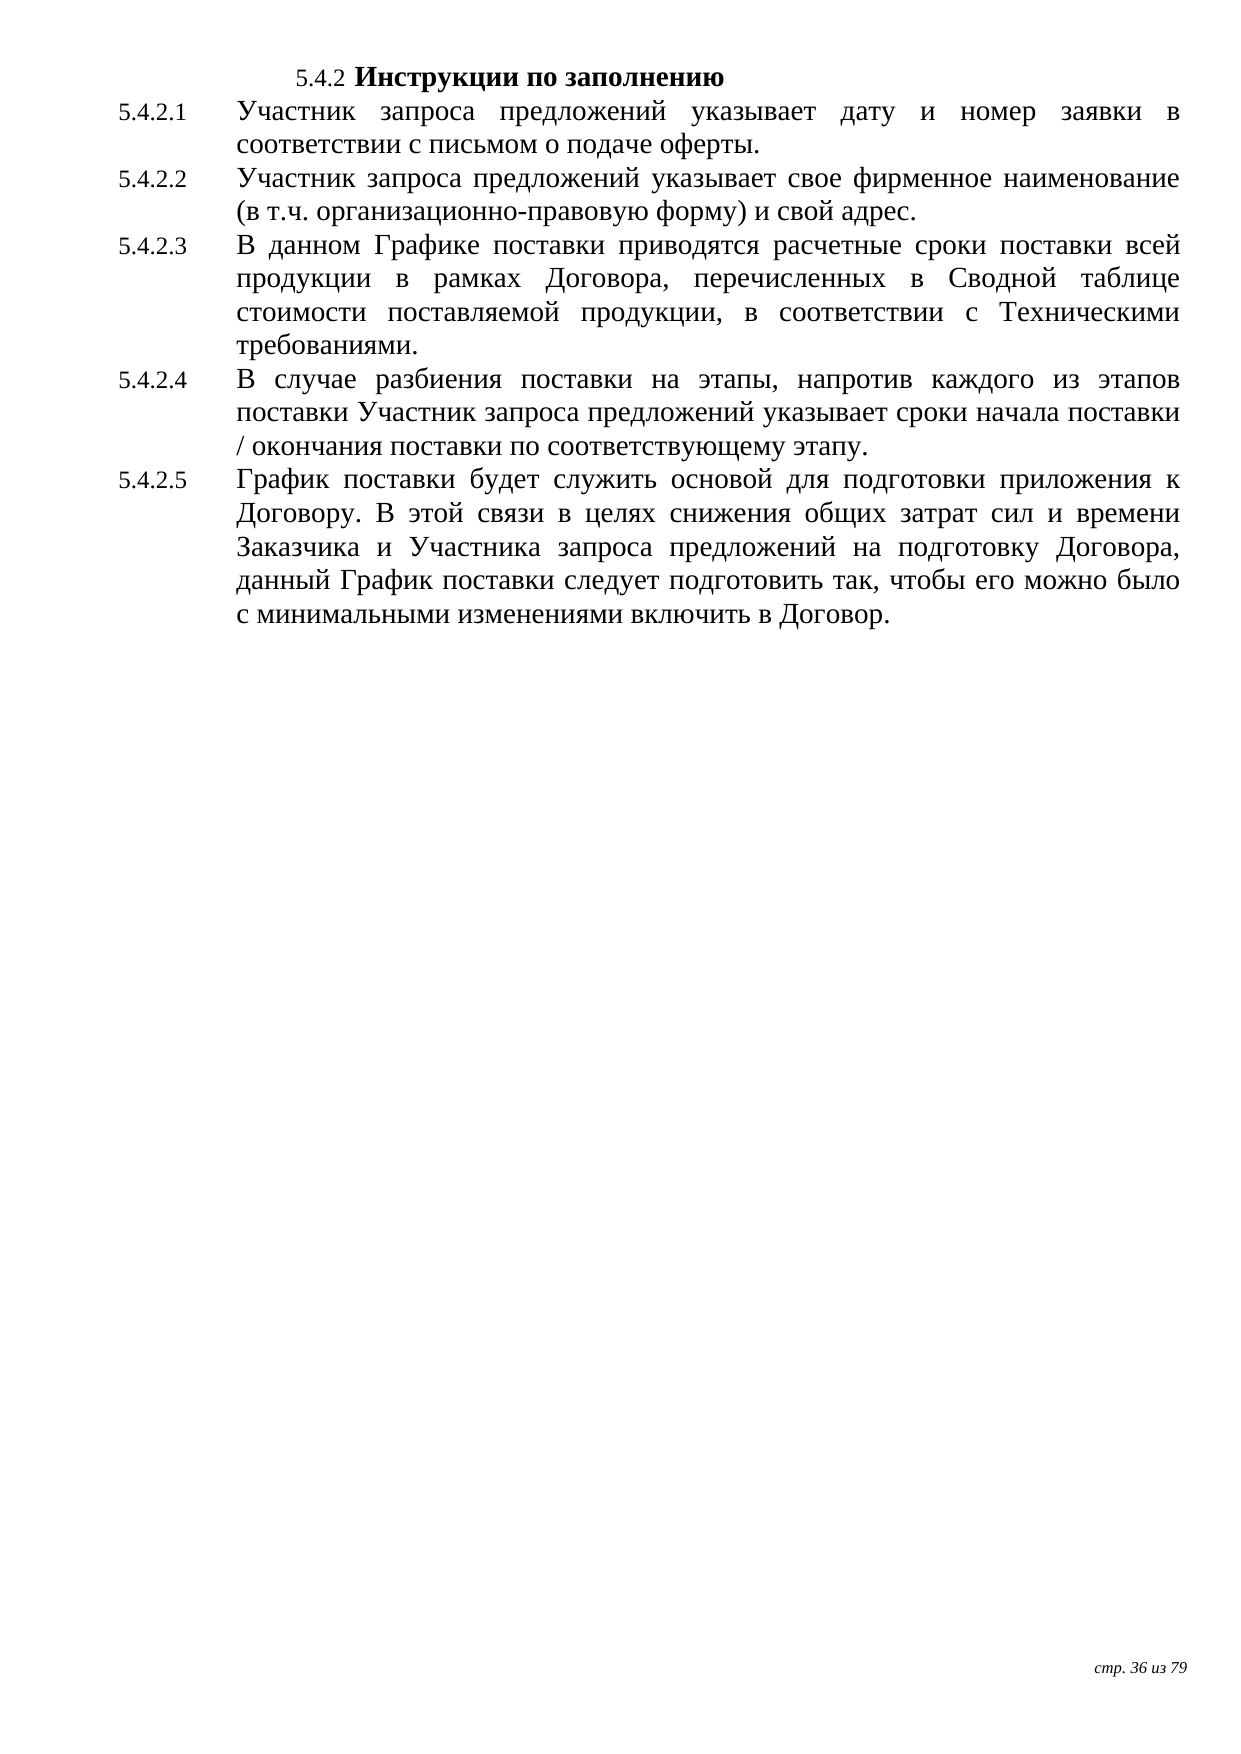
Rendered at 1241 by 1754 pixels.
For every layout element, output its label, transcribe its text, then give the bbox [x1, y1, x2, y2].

text График поставки будет служить основой для подготовки приложения к Договору. В этой связи в целях снижения общих затрат сил и времени Заказчика и Участника запроса предложений на подготовку Договора, данный График поставки следует подготовить так, чтобы его можно было с минимальными изменениями включить в Договор. [118, 462, 1181, 629]
text Участник запроса предложений указывает свое фирменное наименование (в т.ч. организационно-правовую форму) и свой адрес. [118, 160, 1181, 227]
text Инструкции по заполнению [236, 59, 1181, 93]
text В случае разбиения поставки на этапы, напротив каждого из этапов поставки Участник запроса предложений указывает сроки начала поставки / окончания поставки по соответствующему этапу. [118, 361, 1181, 462]
text Участник запроса предложений указывает дату и номер заявки в соответствии с письмом о подаче оферты. [118, 93, 1181, 160]
text В данном Графике поставки приводятся расчетные сроки поставки всей продукции в рамках Договора, перечисленных в Сводной таблице стоимости поставляемой продукции, в соответствии с Техническими требованиями. [118, 227, 1181, 361]
